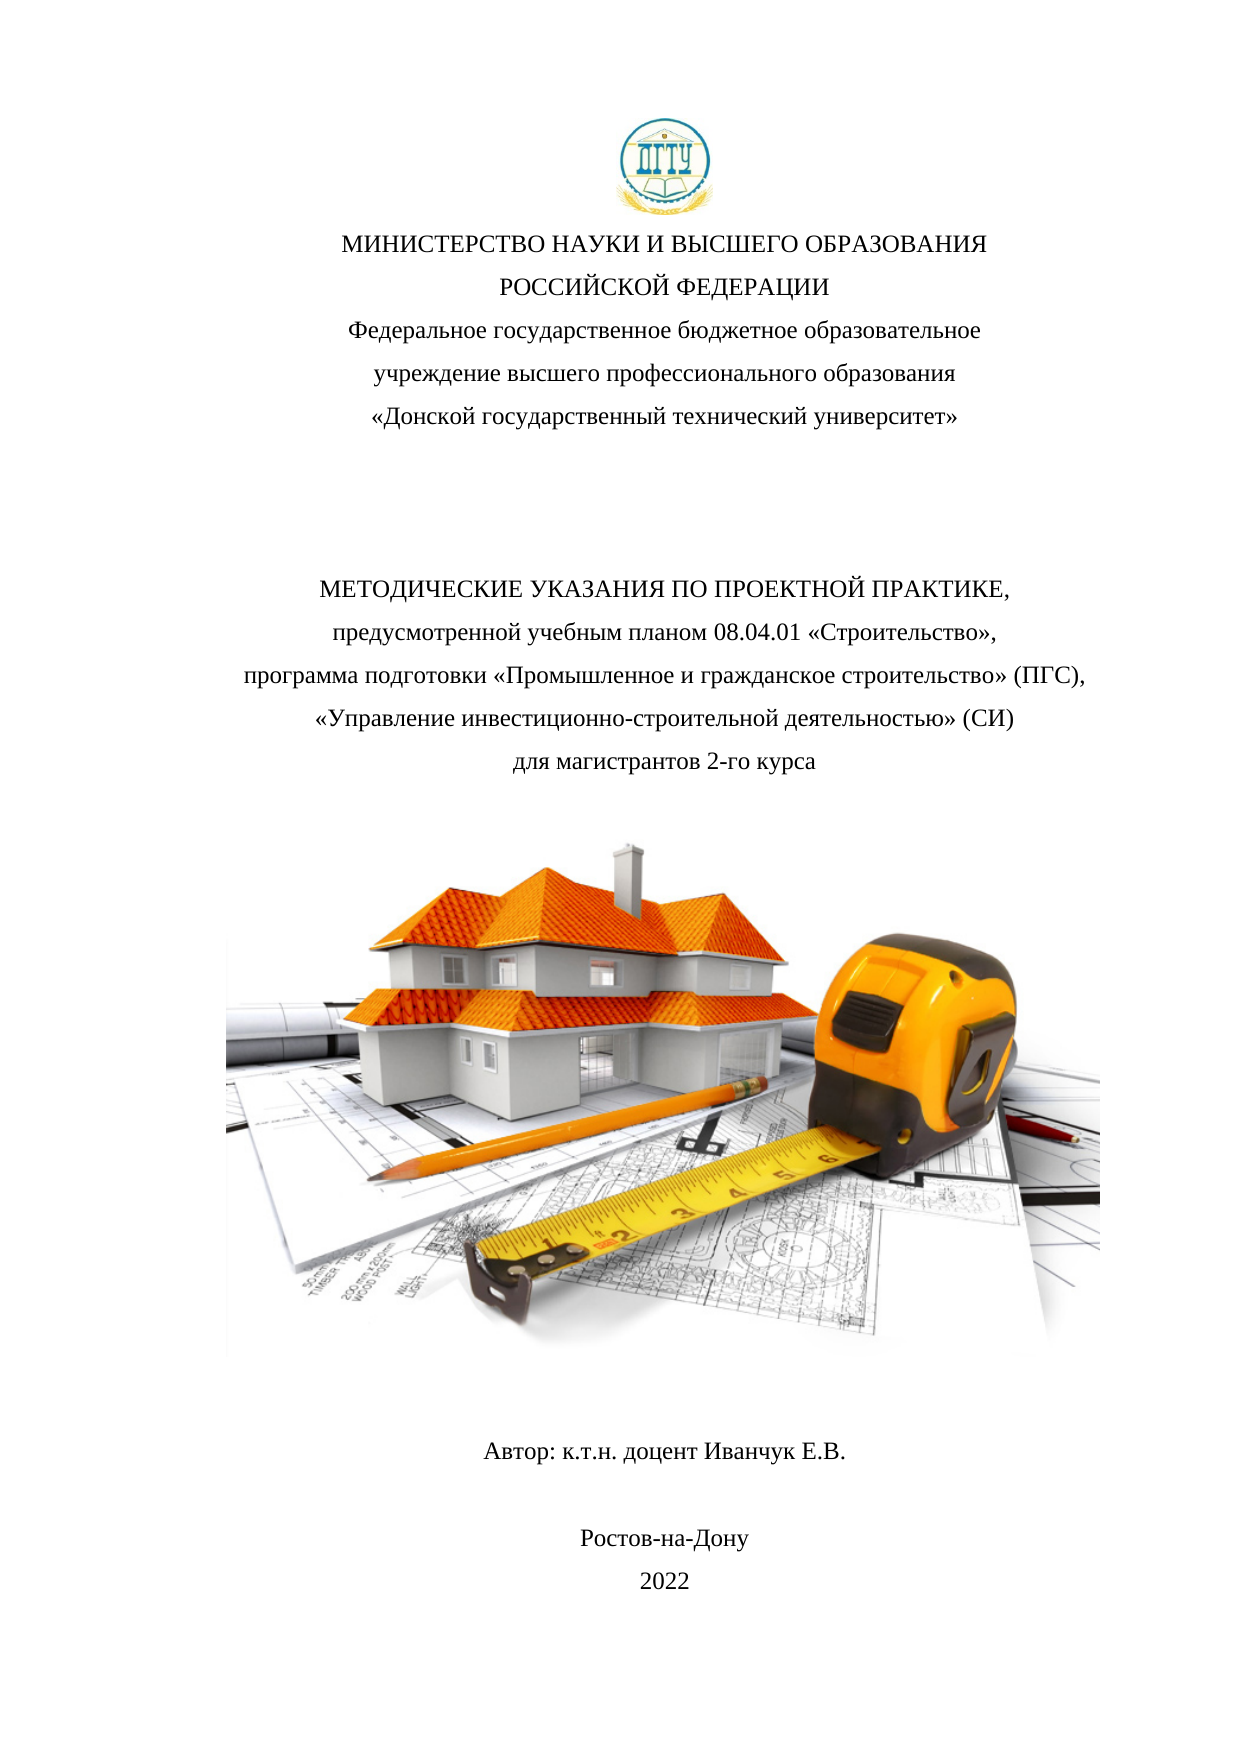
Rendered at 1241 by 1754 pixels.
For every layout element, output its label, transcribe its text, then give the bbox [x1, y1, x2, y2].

text «Управление инвестиционно-строительной деятельностью» (СИ) [177, 703, 1152, 732]
text МИНИСТЕРСТВО НАУКИ И ВЫСШЕГО ОБРАЗОВАНИЯ [177, 229, 1152, 258]
picture [616, 118, 713, 215]
text предусмотренной учебным планом 08.04.01 «Строительство», [177, 617, 1152, 646]
text Автор: к.т.н. доцент Иванчук Е.В. [177, 1436, 1152, 1465]
text МЕТОДИЧЕСКИЕ УКАЗАНИЯ ПО Проектной практике, [177, 574, 1152, 603]
text для магистрантов 2-го курса [177, 746, 1152, 775]
text Федеральное государственное бюджетное образовательное [177, 315, 1152, 344]
text РОССИЙСКОЙ ФЕДЕРАЦИИ [177, 272, 1152, 301]
text «Донской государственный технический университет» [177, 401, 1152, 430]
picture [226, 839, 1100, 1357]
text Ростов-на-Дону [177, 1523, 1152, 1551]
text учреждение высшего профессионального образования [177, 358, 1152, 387]
text 2022 [177, 1566, 1152, 1594]
text программа подготовки «Промышленное и гражданское строительство» (ПГС), [177, 660, 1152, 689]
